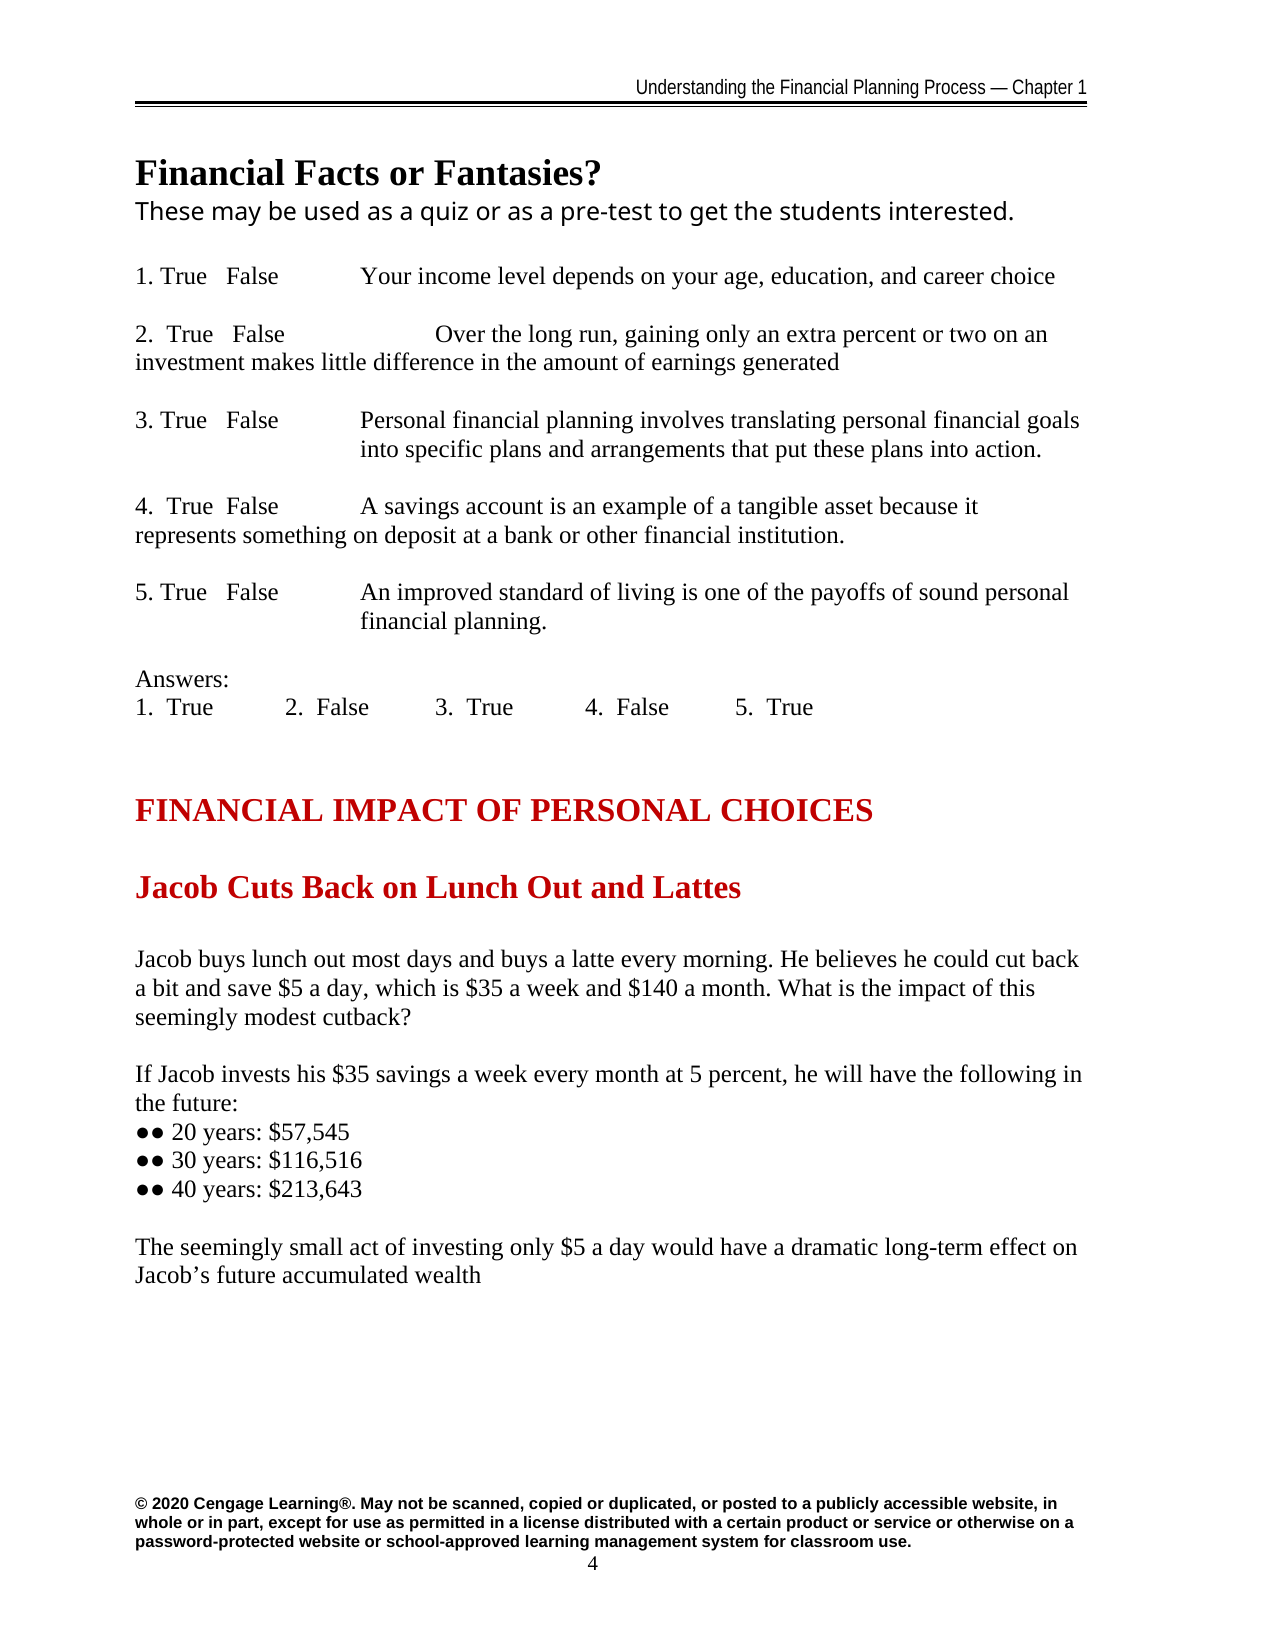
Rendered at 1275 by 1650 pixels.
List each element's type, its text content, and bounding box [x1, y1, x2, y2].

text 2. True False Over the long run, gaining only an extra percent or two on an investment makes little difference in the amount of earnings generated [135, 319, 1087, 376]
text If Jacob invests his $35 savings a week every month at 5 percent, he will have the following in the future: [135, 1059, 1087, 1117]
text Jacob buys lunch out most days and buys a latte every morning. He believes he could cut back a bit and save $5 a day, which is $35 a week and $140 a month. What is the impact of this seemingly modest cutback? [135, 944, 1087, 1030]
text 5. True False An improved standard of living is one of the payoffs of sound personal financial planning. [135, 577, 1087, 635]
text Answers: [135, 664, 1087, 692]
text 1. True 2. False 3. True 4. False 5. True [135, 692, 1087, 721]
text 4. True False A savings account is an example of a tangible asset because it represents something on deposit at a bank or other financial institution. [135, 491, 1087, 549]
text The seemingly small act of investing only $5 a day would have a dramatic long-term effect on Jacob’s future accumulated wealth [135, 1232, 1087, 1289]
text 1. True False Your income level depends on your age, education, and career choice [135, 261, 1087, 290]
text ●● 40 years: $213,643 [135, 1174, 1087, 1203]
text ●● 30 years: $116,516 [135, 1145, 1087, 1174]
text ●● 20 years: $57,545 [135, 1117, 1087, 1145]
subtitle These may be used as a quiz or as a pre-test to get the students interested. [135, 193, 1087, 227]
text Financial Facts or Fantasies? [135, 150, 1087, 193]
text 3. True False Personal financial planning involves translating personal financial goals into specific plans and arrangements that put these plans into action. [135, 405, 1087, 462]
text Jacob Cuts Back on Lunch Out and Lattes [135, 867, 1087, 906]
text FINANCIAL IMPACT OF PERSONAL CHOICES [135, 791, 1087, 829]
